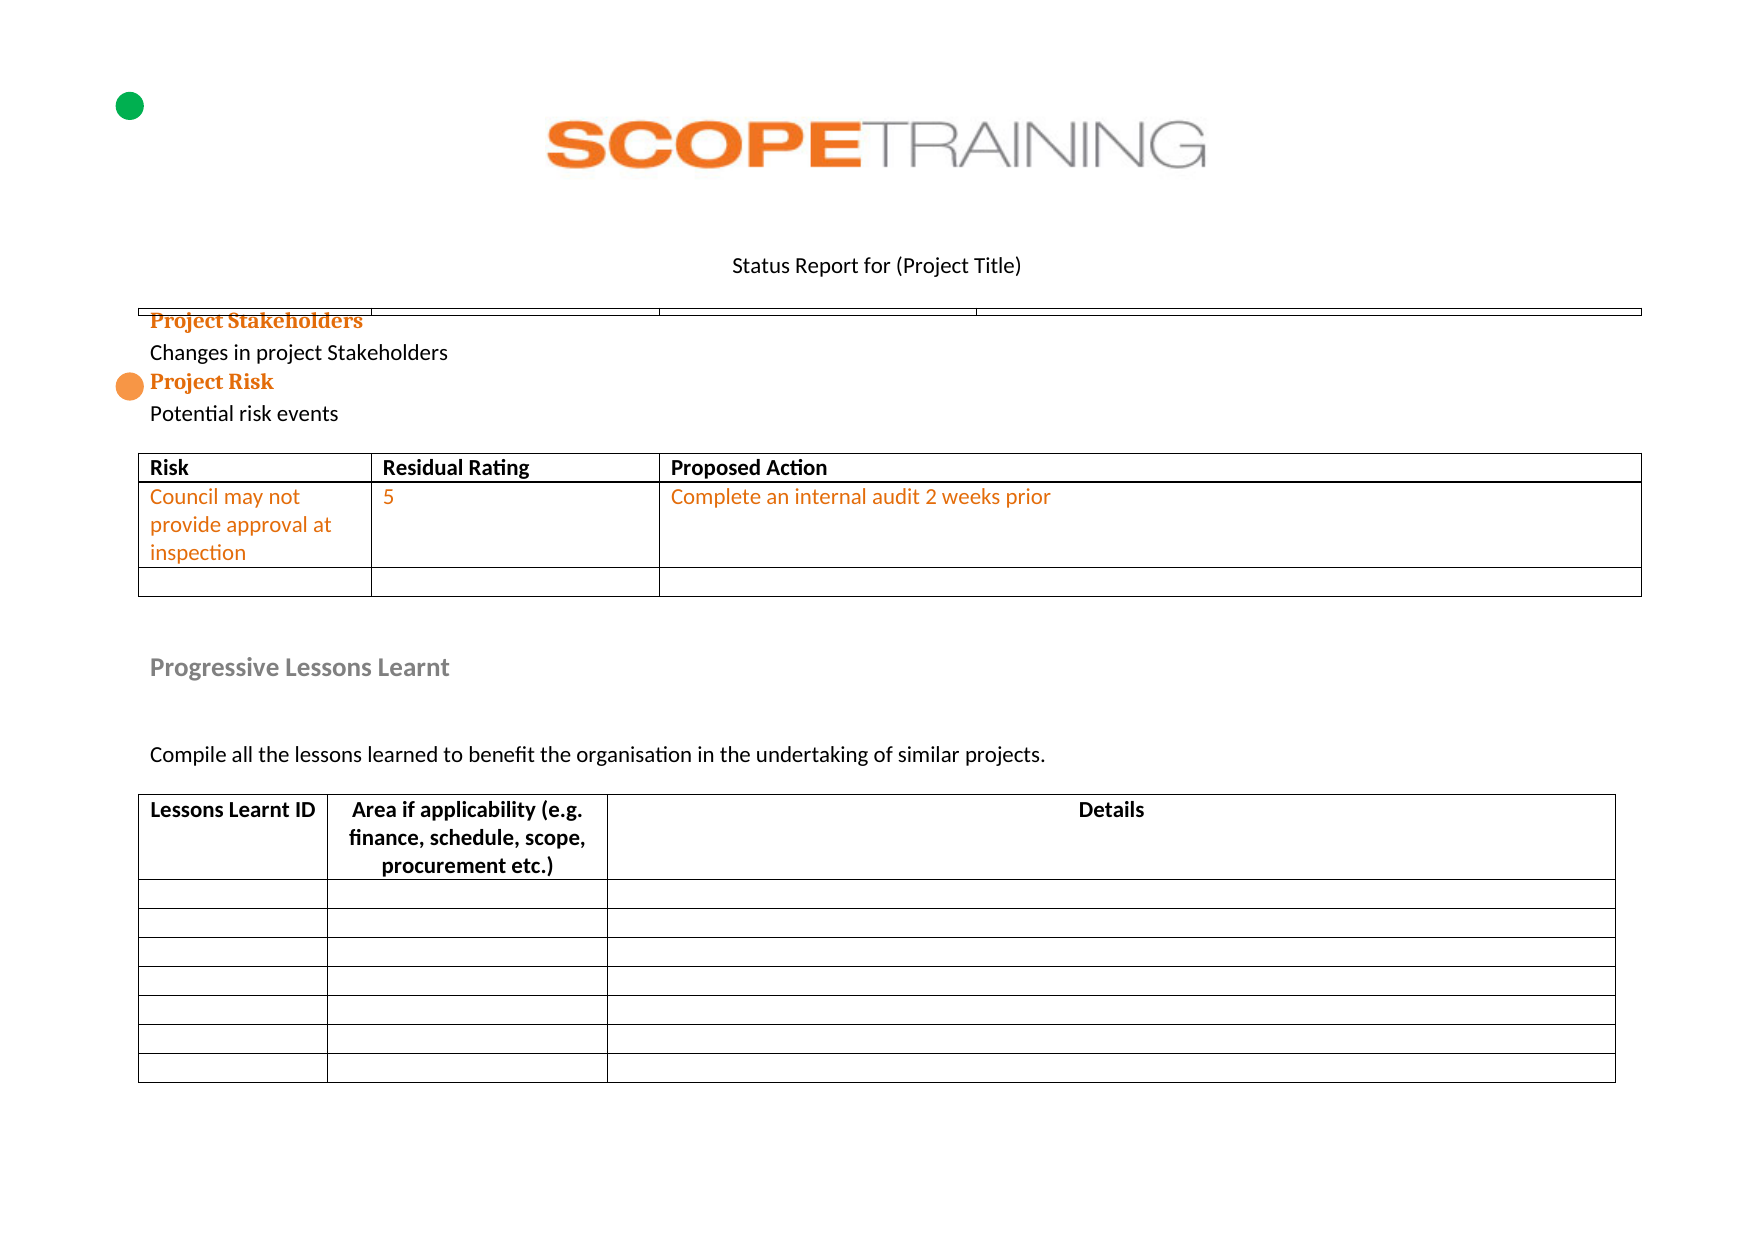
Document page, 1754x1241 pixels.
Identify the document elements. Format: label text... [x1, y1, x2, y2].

subtitle Project Risk [150, 369, 1604, 396]
table_cell Council may not provide approval at inspection [139, 483, 371, 567]
table_cell [328, 996, 607, 1024]
table_header Risk [139, 454, 371, 481]
table_cell [139, 880, 327, 908]
table_cell [139, 568, 371, 596]
table_cell [608, 909, 1615, 937]
table_cell [328, 938, 607, 966]
table_cell [660, 309, 976, 315]
table_cell [139, 909, 327, 937]
table_cell [372, 309, 659, 315]
table_cell [608, 996, 1615, 1024]
table_cell [328, 1025, 607, 1053]
table_cell [977, 309, 1641, 315]
text Potential risk events [150, 399, 1604, 427]
table_cell [328, 967, 607, 995]
table_cell [608, 967, 1615, 995]
table_cell [608, 1025, 1615, 1053]
subtitle Project Stakeholders [150, 316, 1604, 334]
table_header Details [608, 795, 1615, 879]
table_cell [608, 880, 1615, 908]
table_header Lessons Learnt ID [139, 795, 327, 879]
table_cell [608, 1054, 1615, 1082]
table_cell [139, 938, 327, 966]
table_cell [328, 880, 607, 908]
table_header Residual Rating [372, 454, 659, 481]
text Compile all the lessons learned to benefit the organisation in the undertaking of similar projects. [150, 741, 1604, 769]
table_cell [139, 309, 371, 315]
table_cell Complete an internal audit 2 weeks prior [660, 483, 1641, 567]
text Changes in project Stakeholders [150, 338, 1604, 366]
table_cell [660, 568, 1641, 596]
table_cell [139, 996, 327, 1024]
table_cell [328, 1054, 607, 1082]
table_cell [328, 909, 607, 937]
table_cell 5 [372, 483, 659, 567]
table_cell [139, 967, 327, 995]
table_cell [139, 1054, 327, 1082]
picture [545, 29, 1209, 252]
table_cell [608, 938, 1615, 966]
table_cell [372, 568, 659, 596]
subtitle Progressive Lessons Learnt [150, 650, 1604, 683]
table_header Area if applicability (e.g. finance, schedule, scope, procurement etc.) [328, 795, 607, 879]
table_header Proposed Action [660, 454, 1641, 481]
table_cell [139, 1025, 327, 1053]
